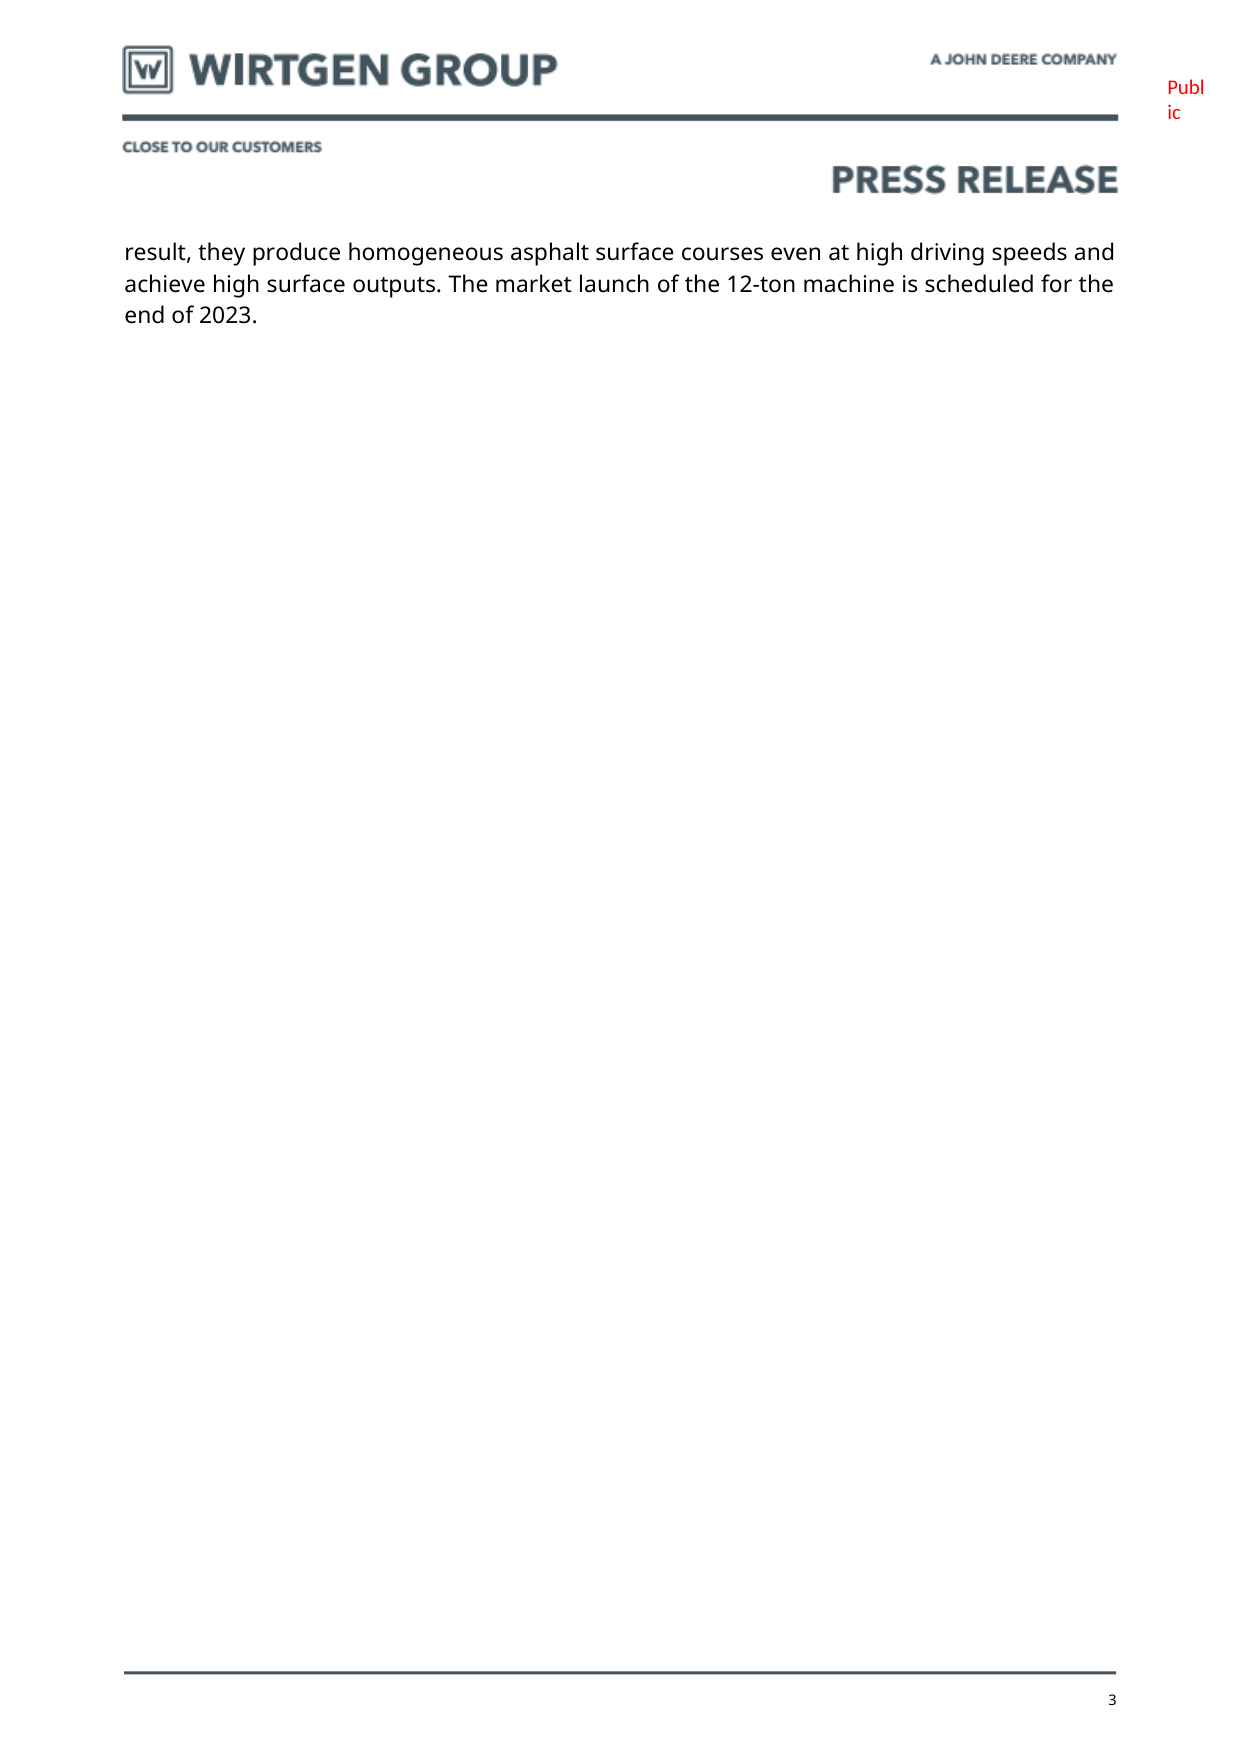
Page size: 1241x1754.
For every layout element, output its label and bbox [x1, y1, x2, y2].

text [124, 236, 1116, 330]
